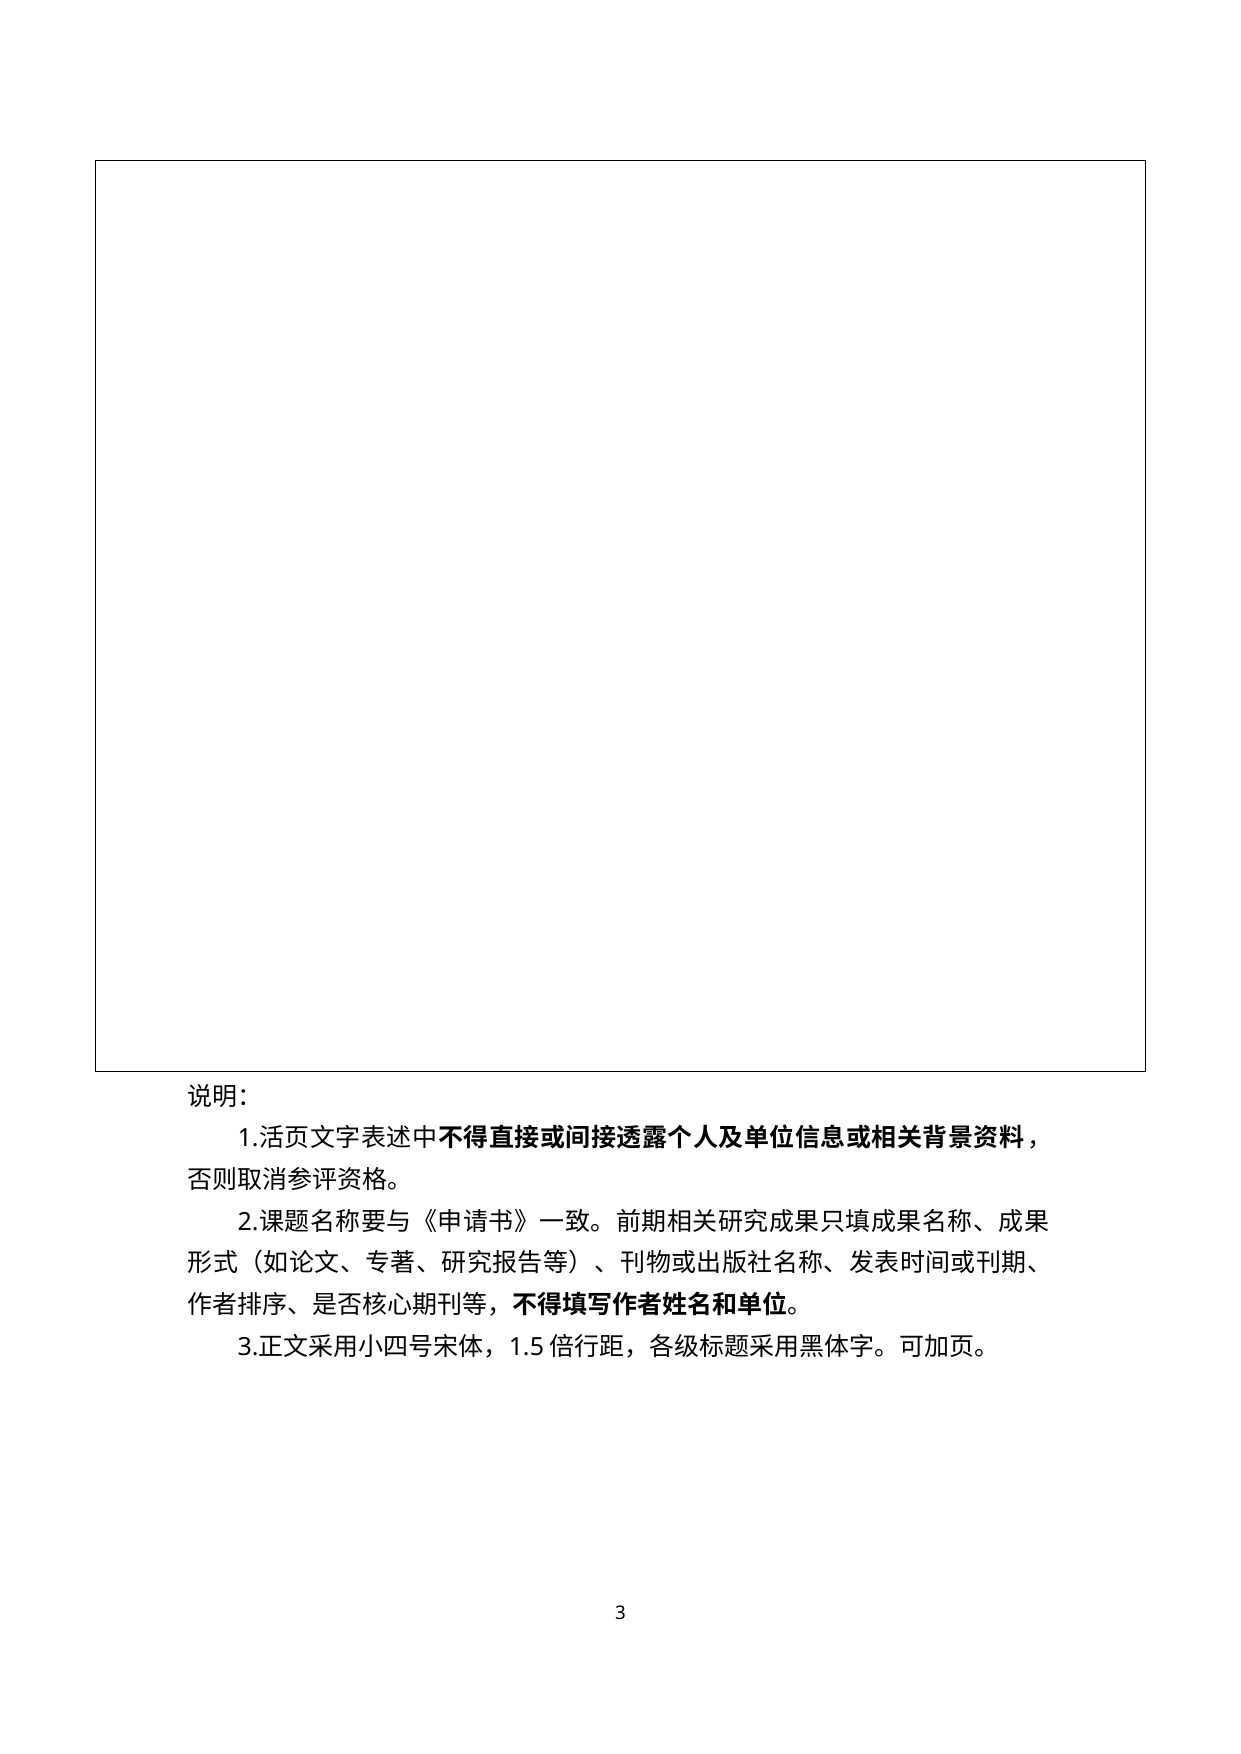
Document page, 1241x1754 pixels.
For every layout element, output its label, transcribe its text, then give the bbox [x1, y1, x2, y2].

text 3.正文采用小四号宋体，1.5倍行距，各级标题采用黑体字。可加页。 [187, 1322, 1053, 1363]
text 1.活页文字表述中不得直接或间接透露个人及单位信息或相关背景资料，否则取消参评资格。 [187, 1113, 1053, 1197]
text 说明： [187, 1072, 1053, 1113]
text 2.课题名称要与《申请书》一致。前期相关研究成果只填成果名称、成果形式（如论文、专著、研究报告等）、刊物或出版社名称、发表时间或刊期、作者排序、是否核心期刊等，不得填写作者姓名和单位。 [187, 1197, 1053, 1322]
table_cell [96, 161, 1145, 1071]
